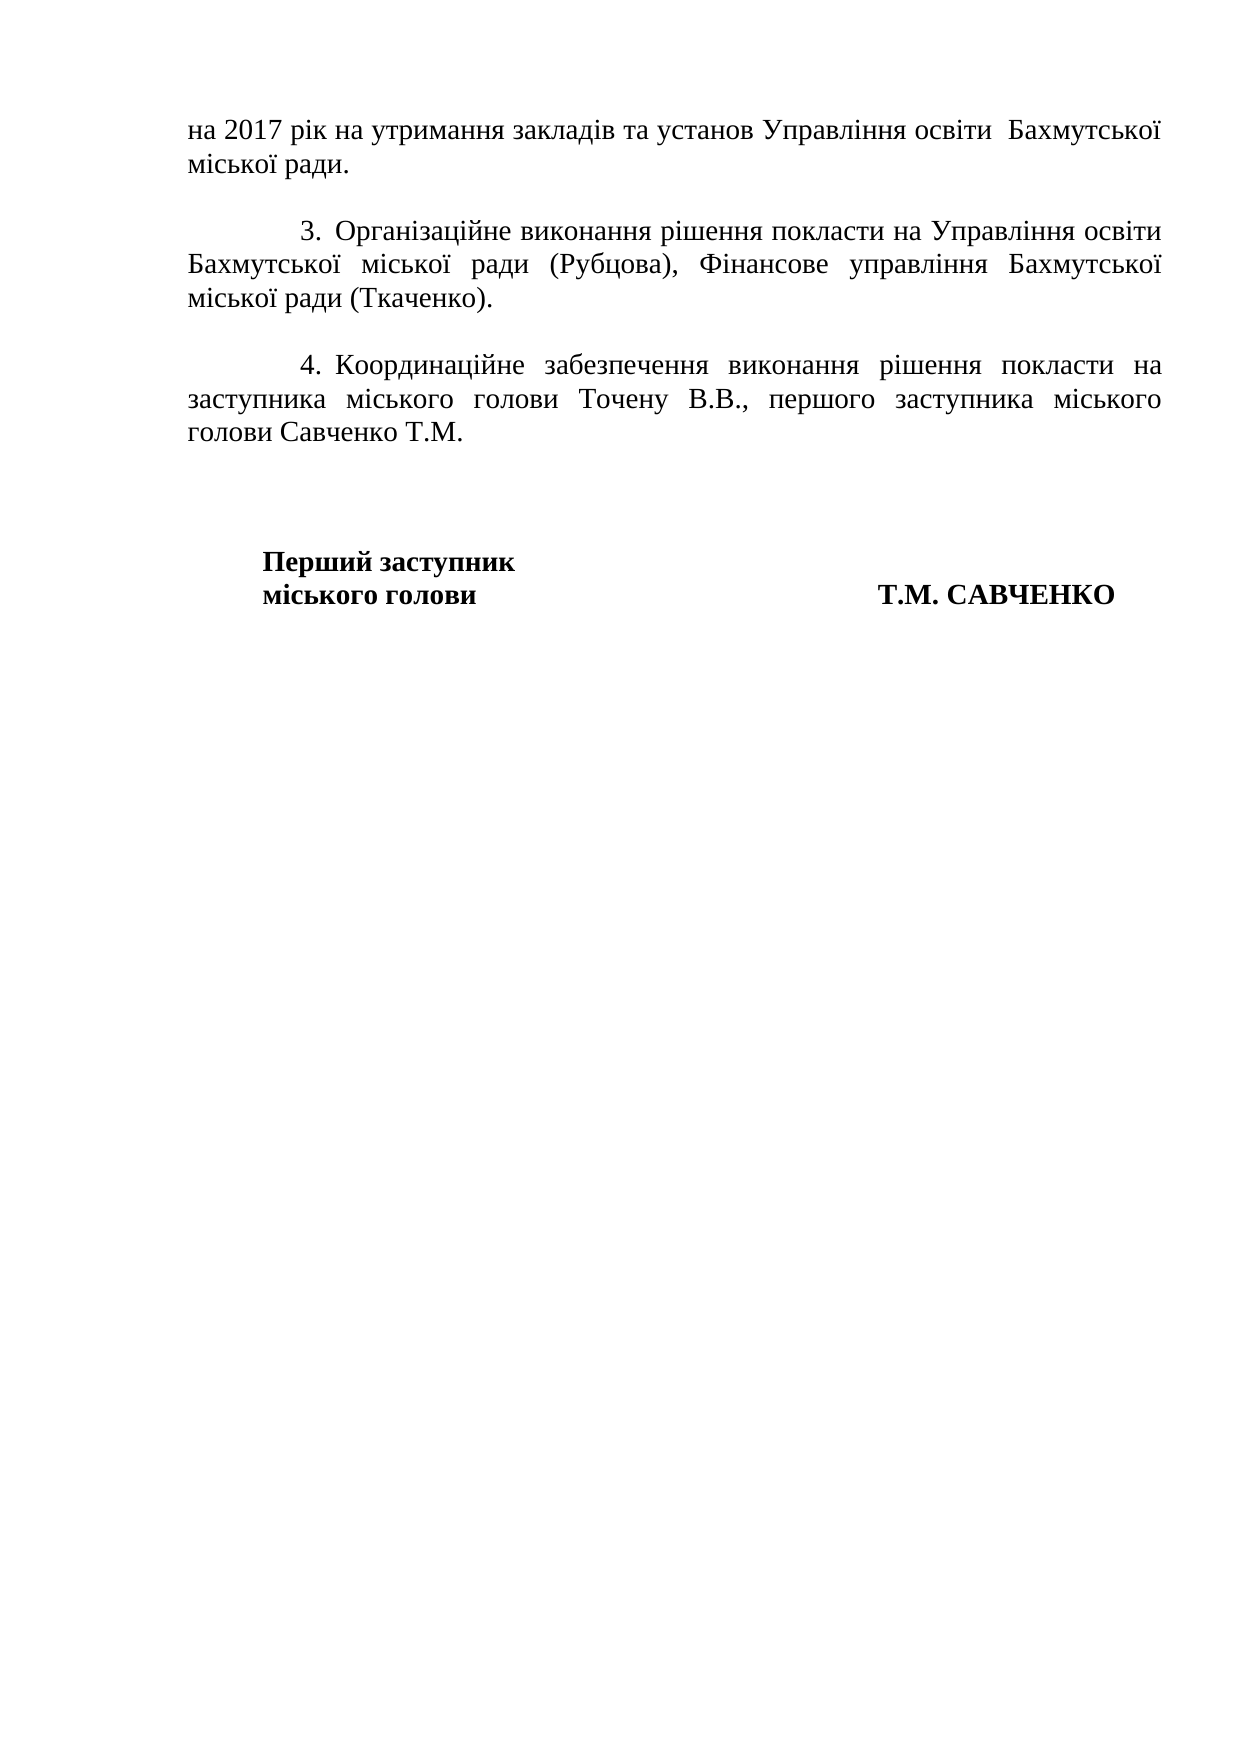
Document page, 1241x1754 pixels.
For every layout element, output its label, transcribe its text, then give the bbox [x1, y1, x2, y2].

text Перший заступник [187, 544, 1162, 577]
list Координаційне забезпечення виконання рішення покласти на заступника міського голови Точену В.В., першого заступника міського голови Савченко Т.М. [187, 347, 1162, 448]
text міського голови Т.М. САВЧЕНКО [187, 577, 1162, 611]
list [187, 112, 1162, 179]
list Організаційне виконання рішення покласти на Управління освіти Бахмутської міської ради (Рубцова), Фінансове управління Бахмутської міської ради (Ткаченко). [187, 213, 1162, 314]
